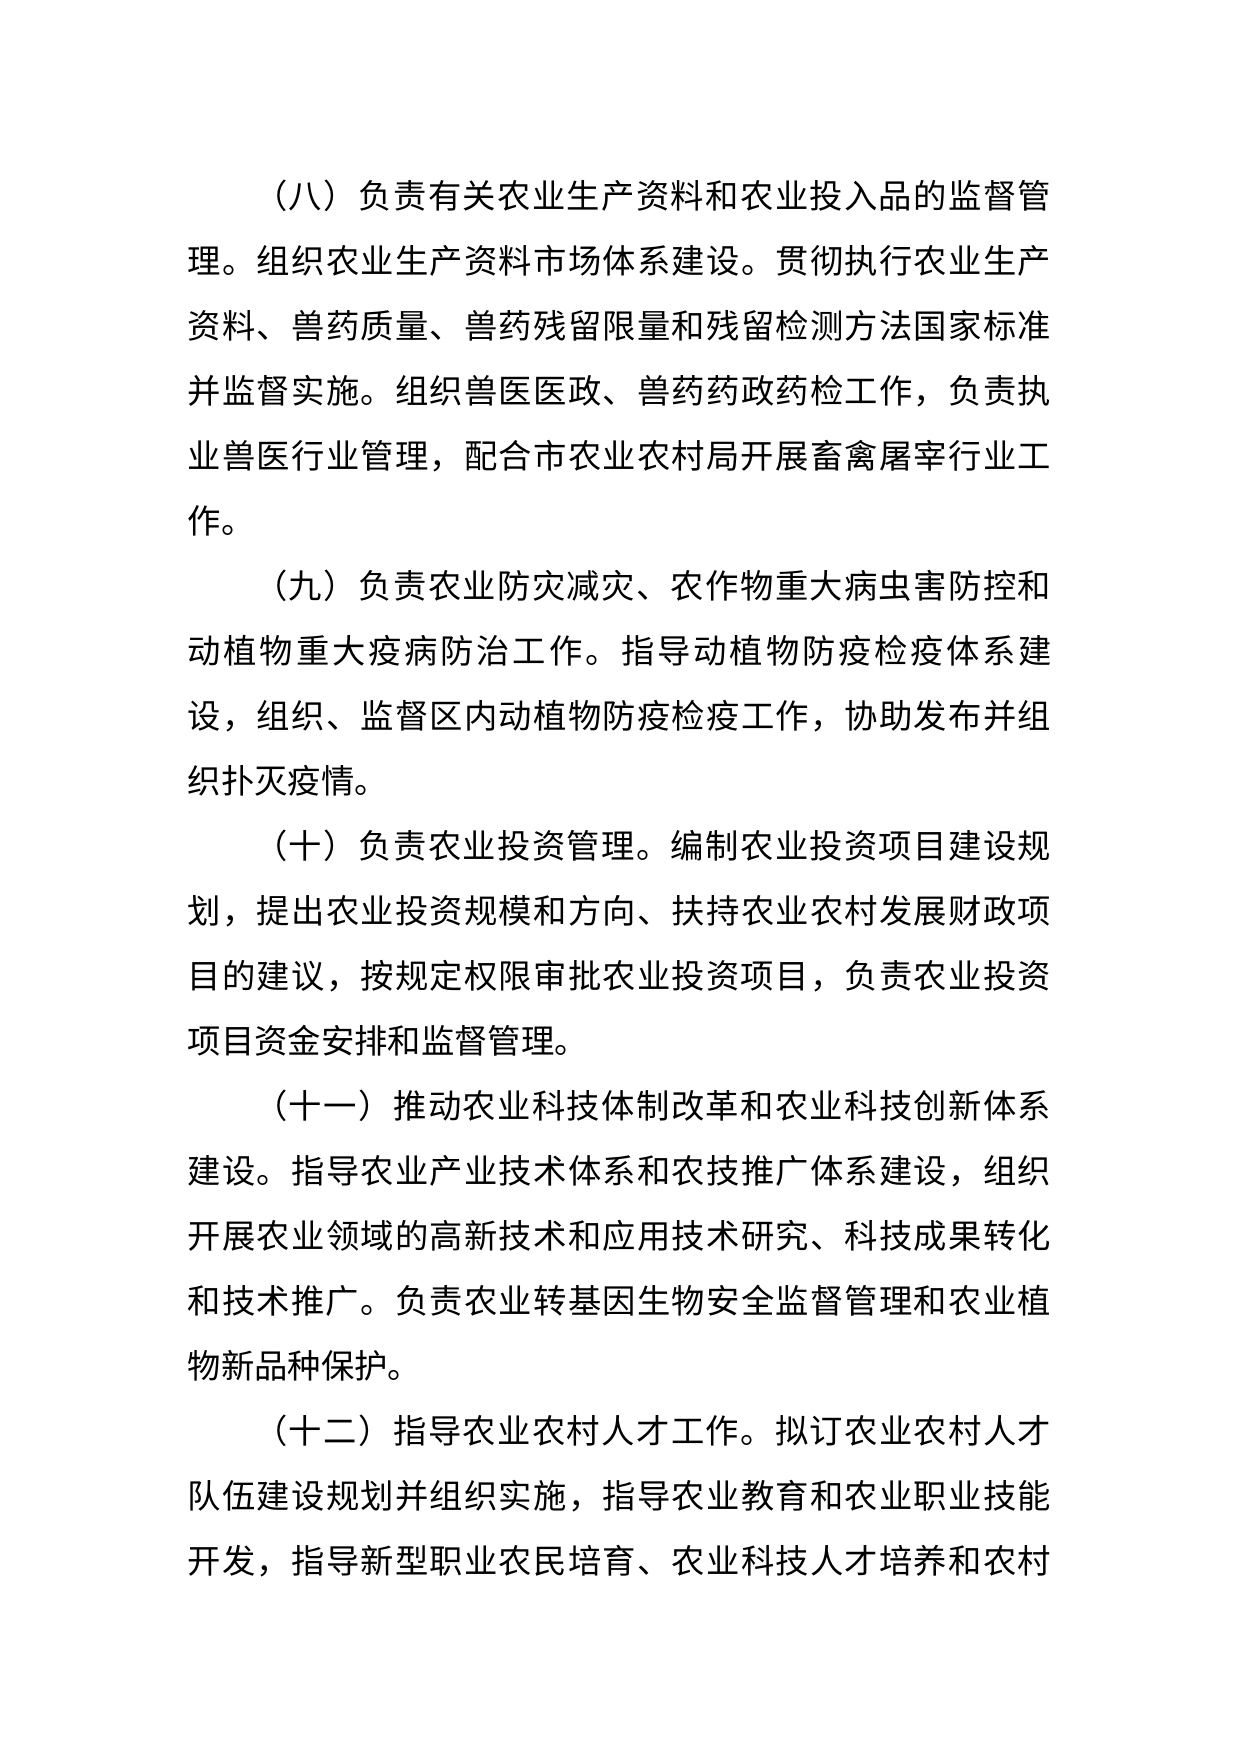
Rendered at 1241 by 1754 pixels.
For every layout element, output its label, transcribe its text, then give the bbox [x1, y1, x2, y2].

text （十）负责农业投资管理。编制农业投资项目建设规划，提出农业投资规模和方向、扶持农业农村发展财政项目的建议，按规定权限审批农业投资项目，负责农业投资项目资金安排和监督管理。 [187, 812, 1053, 1072]
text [187, 1397, 1053, 1592]
text （八）负责有关农业生产资料和农业投入品的监督管理。组织农业生产资料市场体系建设。贯彻执行农业生产资料、兽药质量、兽药残留限量和残留检测方法国家标准并监督实施。组织兽医医政、兽药药政药检工作，负责执业兽医行业管理，配合市农业农村局开展畜禽屠宰行业工作。 [187, 162, 1053, 552]
text （九）负责农业防灾减灾、农作物重大病虫害防控和动植物重大疫病防治工作。指导动植物防疫检疫体系建设，组织、监督区内动植物防疫检疫工作，协助发布并组织扑灭疫情。 [187, 552, 1053, 812]
text （十一）推动农业科技体制改革和农业科技创新体系建设。指导农业产业技术体系和农技推广体系建设，组织开展农业领域的高新技术和应用技术研究、科技成果转化和技术推广。负责农业转基因生物安全监督管理和农业植物新品种保护。 [187, 1072, 1053, 1397]
